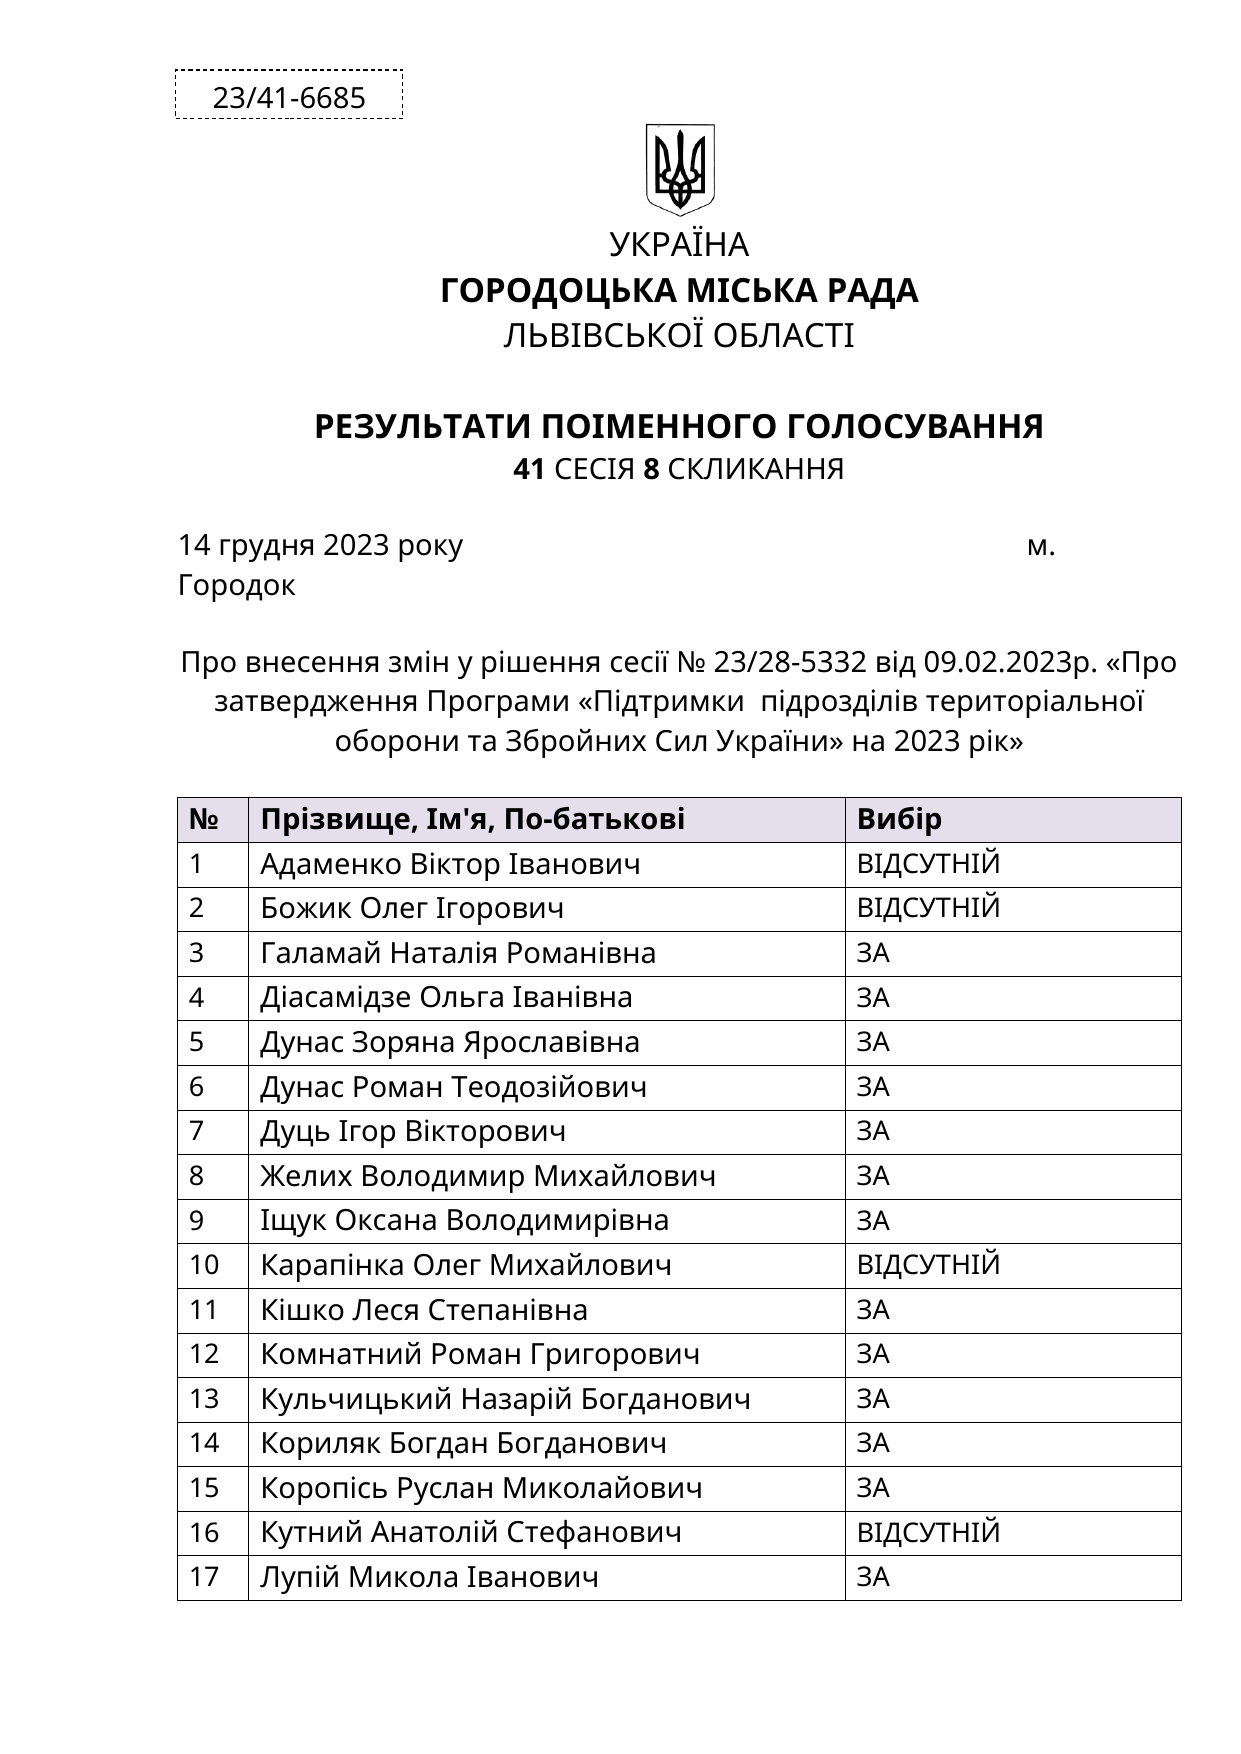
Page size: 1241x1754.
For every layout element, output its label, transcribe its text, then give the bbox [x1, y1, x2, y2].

table_cell Дунас Роман Теодозійович [249, 1066, 845, 1109]
table_cell Дуць Ігор Вікторович [249, 1111, 845, 1154]
table_header № [178, 798, 248, 842]
table_cell ВІДСУТНІЙ [846, 888, 1181, 931]
table_cell Адаменко Віктор Іванович [249, 843, 845, 887]
table_cell ЗА [846, 1200, 1181, 1243]
table_cell ВІДСУТНІЙ [846, 1244, 1181, 1288]
table_cell Діасамідзе Ольга Іванівна [249, 977, 845, 1020]
table_cell 6 [178, 1066, 248, 1109]
text УКРАЇНА [177, 221, 1181, 266]
table_cell ЗА [846, 1556, 1181, 1600]
table_cell ЗА [846, 1467, 1181, 1511]
table_cell 13 [178, 1378, 248, 1422]
table_cell ЗА [846, 932, 1181, 976]
text 41 СЕСІЯ 8 СКЛИКАННЯ [177, 448, 1181, 488]
table_cell 8 [178, 1155, 248, 1199]
table_header Вибір [846, 798, 1181, 842]
text РЕЗУЛЬТАТИ ПОІМЕННОГО ГОЛОСУВАННЯ [177, 403, 1181, 448]
table_cell ЗА [846, 1334, 1181, 1377]
table_cell 10 [178, 1244, 248, 1288]
table_cell 15 [178, 1467, 248, 1511]
table_cell ЗА [846, 1111, 1181, 1154]
table_cell 14 [178, 1423, 248, 1466]
table_cell ЗА [846, 1021, 1181, 1065]
table_cell ЗА [846, 977, 1181, 1020]
table_cell Карапінка Олег Михайлович [249, 1244, 845, 1288]
table_cell Лупій Микола Іванович [249, 1556, 845, 1600]
table_cell 12 [178, 1334, 248, 1377]
table_cell 1 [178, 843, 248, 887]
table_cell ВІДСУТНІЙ [846, 1512, 1181, 1555]
table_cell ЗА [846, 1423, 1181, 1466]
table_cell 5 [178, 1021, 248, 1065]
text Про внесення змін у рішення сесії № 23/28-5332 від 09.02.2023р. «Про затвердження Програми «Підтримки підрозділів територіальної оборони та Збройних Сил України» на 2023 рік» [177, 641, 1181, 760]
table_cell Галамай Наталія Романівна [249, 932, 845, 976]
table_cell Іщук Оксана Володимирівна [249, 1200, 845, 1243]
table_cell Божик Олег Ігорович [249, 888, 845, 931]
picture [633, 118, 726, 221]
table_cell 16 [178, 1512, 248, 1555]
table_cell Кульчицький Назарій Богданович [249, 1378, 845, 1422]
table_cell Коропісь Руслан Миколайович [249, 1467, 845, 1511]
text ГОРОДОЦЬКА МІСЬКА РАДА [177, 266, 1181, 312]
table_cell Кутний Анатолій Стефанович [249, 1512, 845, 1555]
text 14 грудня 2023 року м. Городок [177, 525, 1181, 604]
table_cell 7 [178, 1111, 248, 1154]
table_cell 2 [178, 888, 248, 931]
table_cell ЗА [846, 1378, 1181, 1422]
table_header Прізвище, Ім'я, По-батькові [249, 798, 845, 842]
table_cell Дунас Зоряна Ярославівна [249, 1021, 845, 1065]
text ЛЬВІВСЬКОЇ ОБЛАСТІ [177, 312, 1181, 357]
table_cell ЗА [846, 1066, 1181, 1109]
table_cell 9 [178, 1200, 248, 1243]
table_cell Кориляк Богдан Богданович [249, 1423, 845, 1466]
table_cell ЗА [846, 1155, 1181, 1199]
table_cell 17 [178, 1556, 248, 1600]
table_cell 11 [178, 1289, 248, 1332]
table_cell ВІДСУТНІЙ [846, 843, 1181, 887]
table_cell Желих Володимир Михайлович [249, 1155, 845, 1199]
table_cell 4 [178, 977, 248, 1020]
table_cell Комнатний Роман Григорович [249, 1334, 845, 1377]
table_cell Кішко Леся Степанівна [249, 1289, 845, 1332]
table_cell ЗА [846, 1289, 1181, 1332]
table_cell 3 [178, 932, 248, 976]
